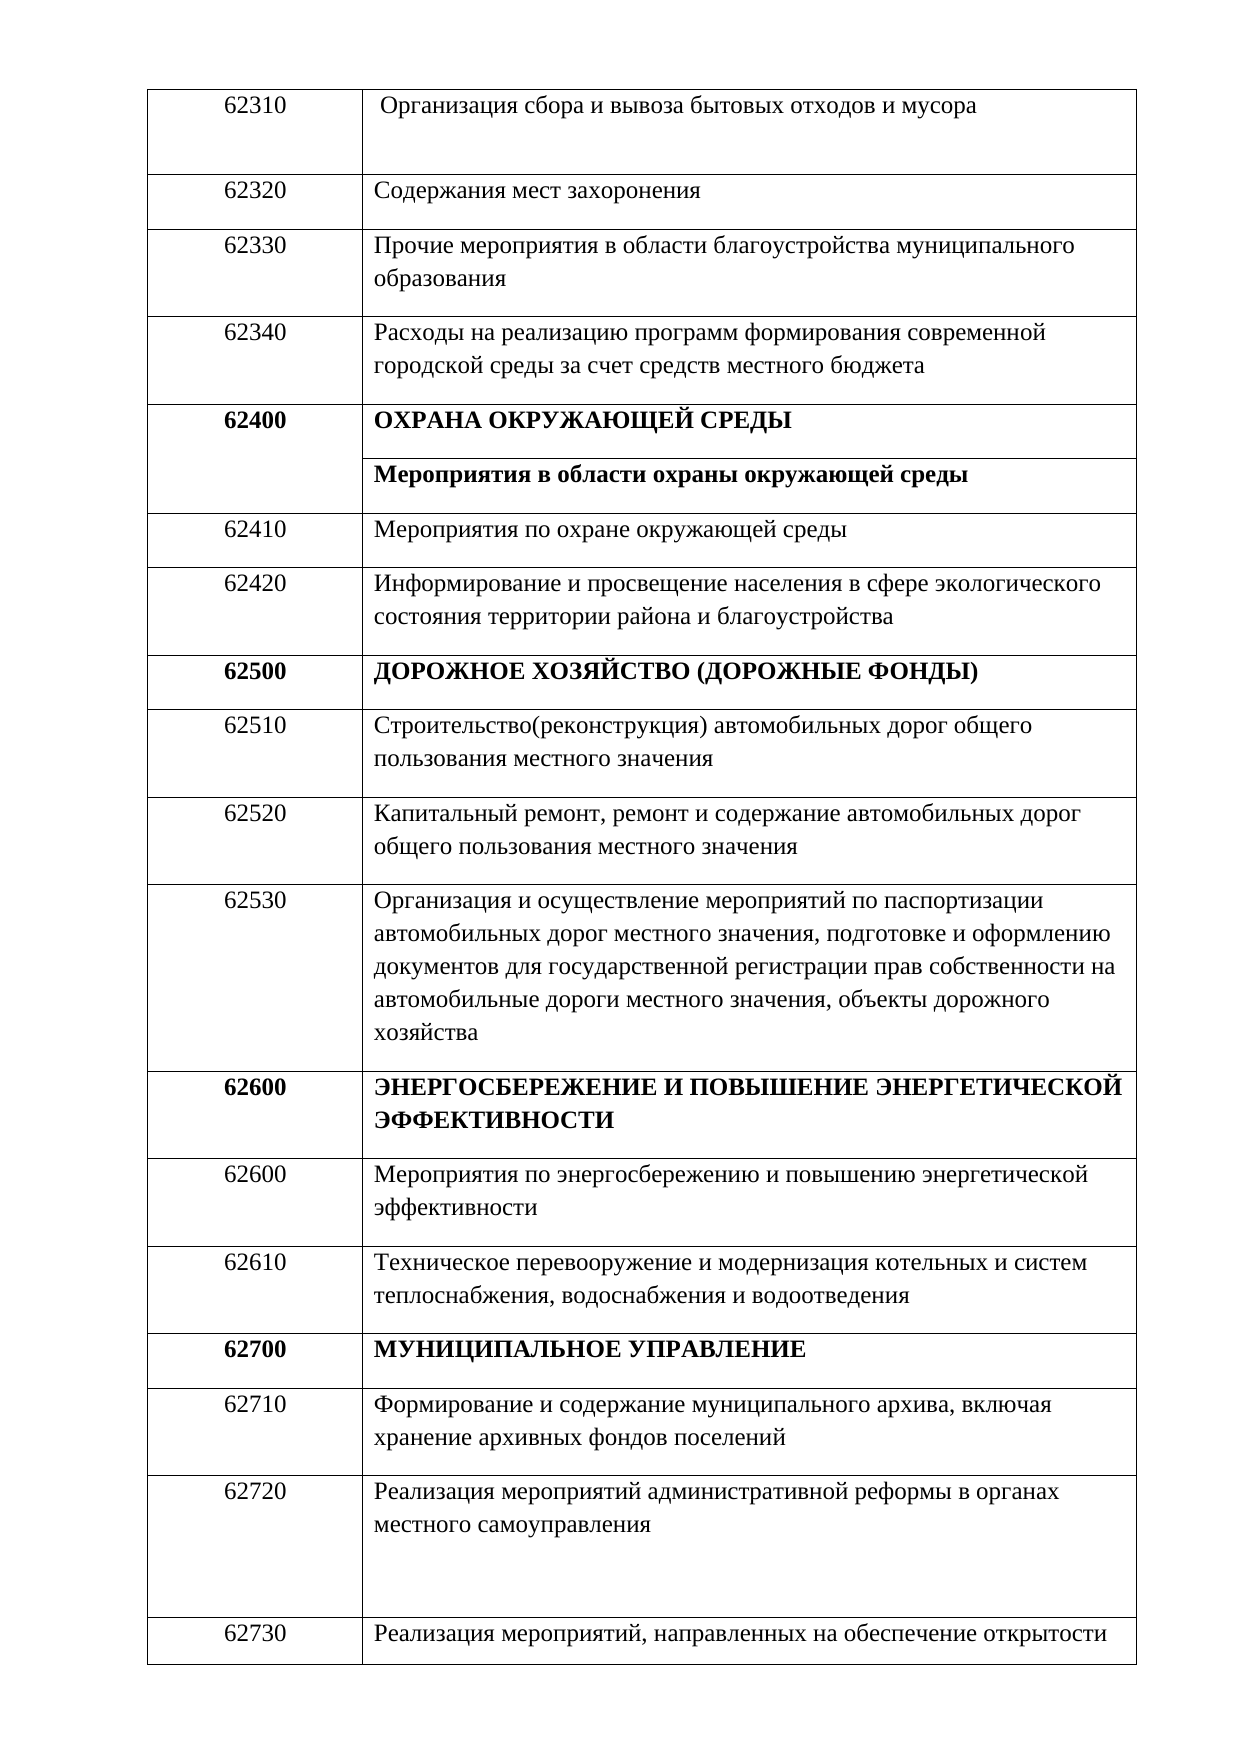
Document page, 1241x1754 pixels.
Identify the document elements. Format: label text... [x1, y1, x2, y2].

table_cell 62600 [148, 1159, 362, 1246]
table_cell Мероприятия по энергосбережению и повышению энергетической эффективности [363, 1159, 1136, 1246]
table_cell 62500 [148, 656, 362, 709]
table_cell Содержания мест захоронения [363, 175, 1136, 229]
table_cell ЭНЕРГОСБЕРЕЖЕНИЕ И ПОВЫШЕНИЕ ЭНЕРГЕТИЧЕСКОЙ ЭФФЕКТИВНОСТИ [363, 1072, 1136, 1158]
table_cell 62610 [148, 1247, 362, 1333]
table_cell Организация и осуществление мероприятий по паспортизации автомобильных дорог местного значения, подготовке и оформлению документов для государственной регистрации прав собственности на автомобильные дороги местного значения, объекты дорожного хозяйства [363, 885, 1136, 1071]
table_cell Мероприятия в области охраны окружающей среды [363, 459, 1136, 513]
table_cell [363, 1618, 1136, 1664]
table_cell 62600 [148, 1072, 362, 1158]
table_cell 62400 [148, 405, 362, 513]
table_cell 62700 [148, 1334, 362, 1388]
table_cell 62310 [148, 90, 362, 174]
table_cell 62710 [148, 1389, 362, 1475]
table_cell 62730 [148, 1618, 362, 1664]
table_cell 62530 [148, 885, 362, 1071]
table_cell МУНИЦИПАЛЬНОЕ УПРАВЛЕНИЕ [363, 1334, 1136, 1388]
table_cell Реализация мероприятий административной реформы в органах местного самоуправления [363, 1476, 1136, 1617]
table_cell Мероприятия по охране окружающей среды [363, 514, 1136, 567]
table_cell 62330 [148, 230, 362, 316]
table_cell Информирование и просвещение населения в сфере экологического состояния территории района и благоустройства [363, 568, 1136, 655]
table_cell 62340 [148, 317, 362, 404]
table_cell 62520 [148, 798, 362, 884]
table_cell Капитальный ремонт, ремонт и содержание автомобильных дорог общего пользования местного значения [363, 798, 1136, 884]
table_cell 62420 [148, 568, 362, 655]
table_cell ДОРОЖНОЕ ХОЗЯЙСТВО (ДОРОЖНЫЕ ФОНДЫ) [363, 656, 1136, 709]
table_cell ОХРАНА ОКРУЖАЮЩЕЙ СРЕДЫ [363, 405, 1136, 458]
table_cell Техническое перевооружение и модернизация котельных и систем теплоснабжения, водоснабжения и водоотведения [363, 1247, 1136, 1333]
table_cell Прочие мероприятия в области благоустройства муниципального образования [363, 230, 1136, 316]
table_cell Строительство(реконструкция) автомобильных дорог общего пользования местного значения [363, 710, 1136, 797]
table_cell Организация сбора и вывоза бытовых отходов и мусора [363, 90, 1136, 174]
table_cell 62320 [148, 175, 362, 229]
table_cell 62410 [148, 514, 362, 567]
table_cell Расходы на реализацию программ формирования современной городской среды за счет средств местного бюджета [363, 317, 1136, 404]
table_cell 62720 [148, 1476, 362, 1617]
table_cell 62510 [148, 710, 362, 797]
table_cell Формирование и содержание муниципального архива, включая хранение архивных фондов поселений [363, 1389, 1136, 1475]
